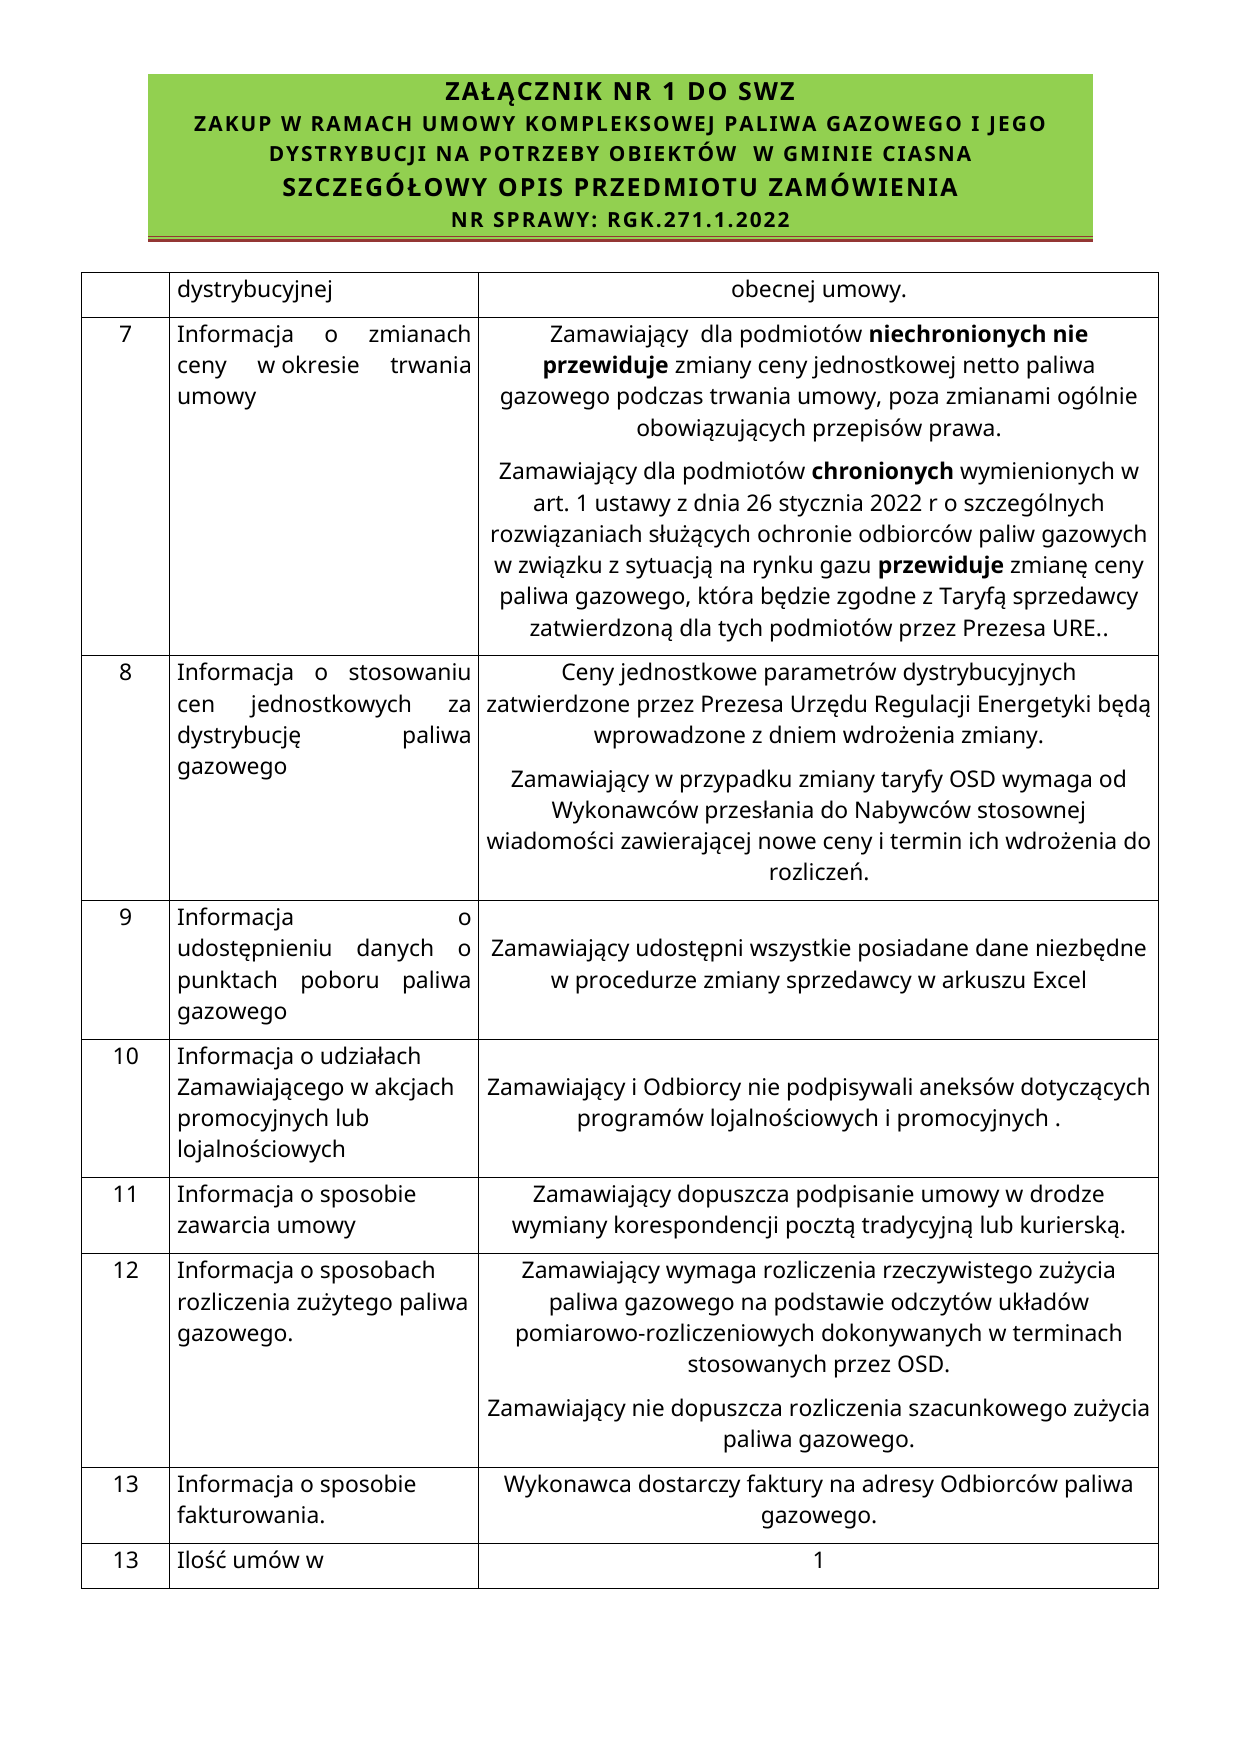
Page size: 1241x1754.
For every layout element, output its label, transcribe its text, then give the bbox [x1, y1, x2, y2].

table_cell Zamawiający dopuszcza podpisanie umowy w drodze wymiany korespondencji pocztą tradycyjną lub kurierską. [479, 1178, 1158, 1253]
table_cell 12 [82, 1254, 169, 1467]
table_cell Informacja o sposobie zawarcia umowy [170, 1178, 478, 1253]
table_cell 9 [82, 901, 169, 1039]
table_cell Wykonawca dostarczy faktury na adresy Odbiorców paliwa gazowego. [479, 1468, 1158, 1543]
table_cell Informacja o udostępnieniu danych o punktach poboru paliwa gazowego [170, 901, 478, 1039]
table_cell 13 [82, 1468, 169, 1543]
table_cell 7 [82, 318, 169, 655]
table_cell Zamawiający dla podmiotów niechronionych nie przewiduje zmiany ceny jednostkowej netto paliwa gazowego podczas trwania umowy, poza zmianami ogólnie obowiązujących przepisów prawa. Zamawiający dla podmiotów chronionych wymienionych w art. 1 ustawy z dnia 26 stycznia 2022 r o szczególnych rozwiązaniach służących ochronie odbiorców paliw gazowych w związku z sytuacją na rynku gazu przewiduje zmianę ceny paliwa gazowego, która będzie zgodne z Taryfą sprzedawcy zatwierdzoną dla tych podmiotów przez Prezesa URE.. [479, 318, 1158, 655]
table_cell Zamawiający i Odbiorcy nie podpisywali aneksów dotyczących programów lojalnościowych i promocyjnych . [479, 1040, 1158, 1177]
table_cell 10 [82, 1040, 169, 1177]
table_cell Informacja o zmianach ceny w okresie trwania umowy [170, 318, 478, 655]
table_cell Informacja o stosowaniu cen jednostkowych za dystrybucję paliwa gazowego [170, 656, 478, 900]
table_cell Zamawiający udostępni wszystkie posiadane dane niezbędne w procedurze zmiany sprzedawcy w arkuszu Excel [479, 901, 1158, 1039]
table_cell 6 [82, 273, 169, 317]
table_cell Informacja o sposobach rozliczenia zużytego paliwa gazowego. [170, 1254, 478, 1467]
table_cell 11 [82, 1178, 169, 1253]
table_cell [479, 273, 1158, 317]
table_cell 1 [479, 1544, 1158, 1588]
table_cell Ceny jednostkowe parametrów dystrybucyjnych zatwierdzone przez Prezesa Urzędu Regulacji Energetyki będą wprowadzone z dniem wdrożenia zmiany. Zamawiający w przypadku zmiany taryfy OSD wymaga od Wykonawców przesłania do Nabywców stosownej wiadomości zawierającej nowe ceny i termin ich wdrożenia do rozliczeń. [479, 656, 1158, 900]
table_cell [170, 273, 478, 317]
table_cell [170, 1544, 478, 1588]
table_cell Informacja o udziałach Zamawiającego w akcjach promocyjnych lub lojalnościowych [170, 1040, 478, 1177]
table_cell Informacja o sposobie fakturowania. [170, 1468, 478, 1543]
table_cell 13 [82, 1544, 169, 1588]
table_cell 8 [82, 656, 169, 900]
table_cell Zamawiający wymaga rozliczenia rzeczywistego zużycia paliwa gazowego na podstawie odczytów układów pomiarowo-rozliczeniowych dokonywanych w terminach stosowanych przez OSD. Zamawiający nie dopuszcza rozliczenia szacunkowego zużycia paliwa gazowego. [479, 1254, 1158, 1467]
